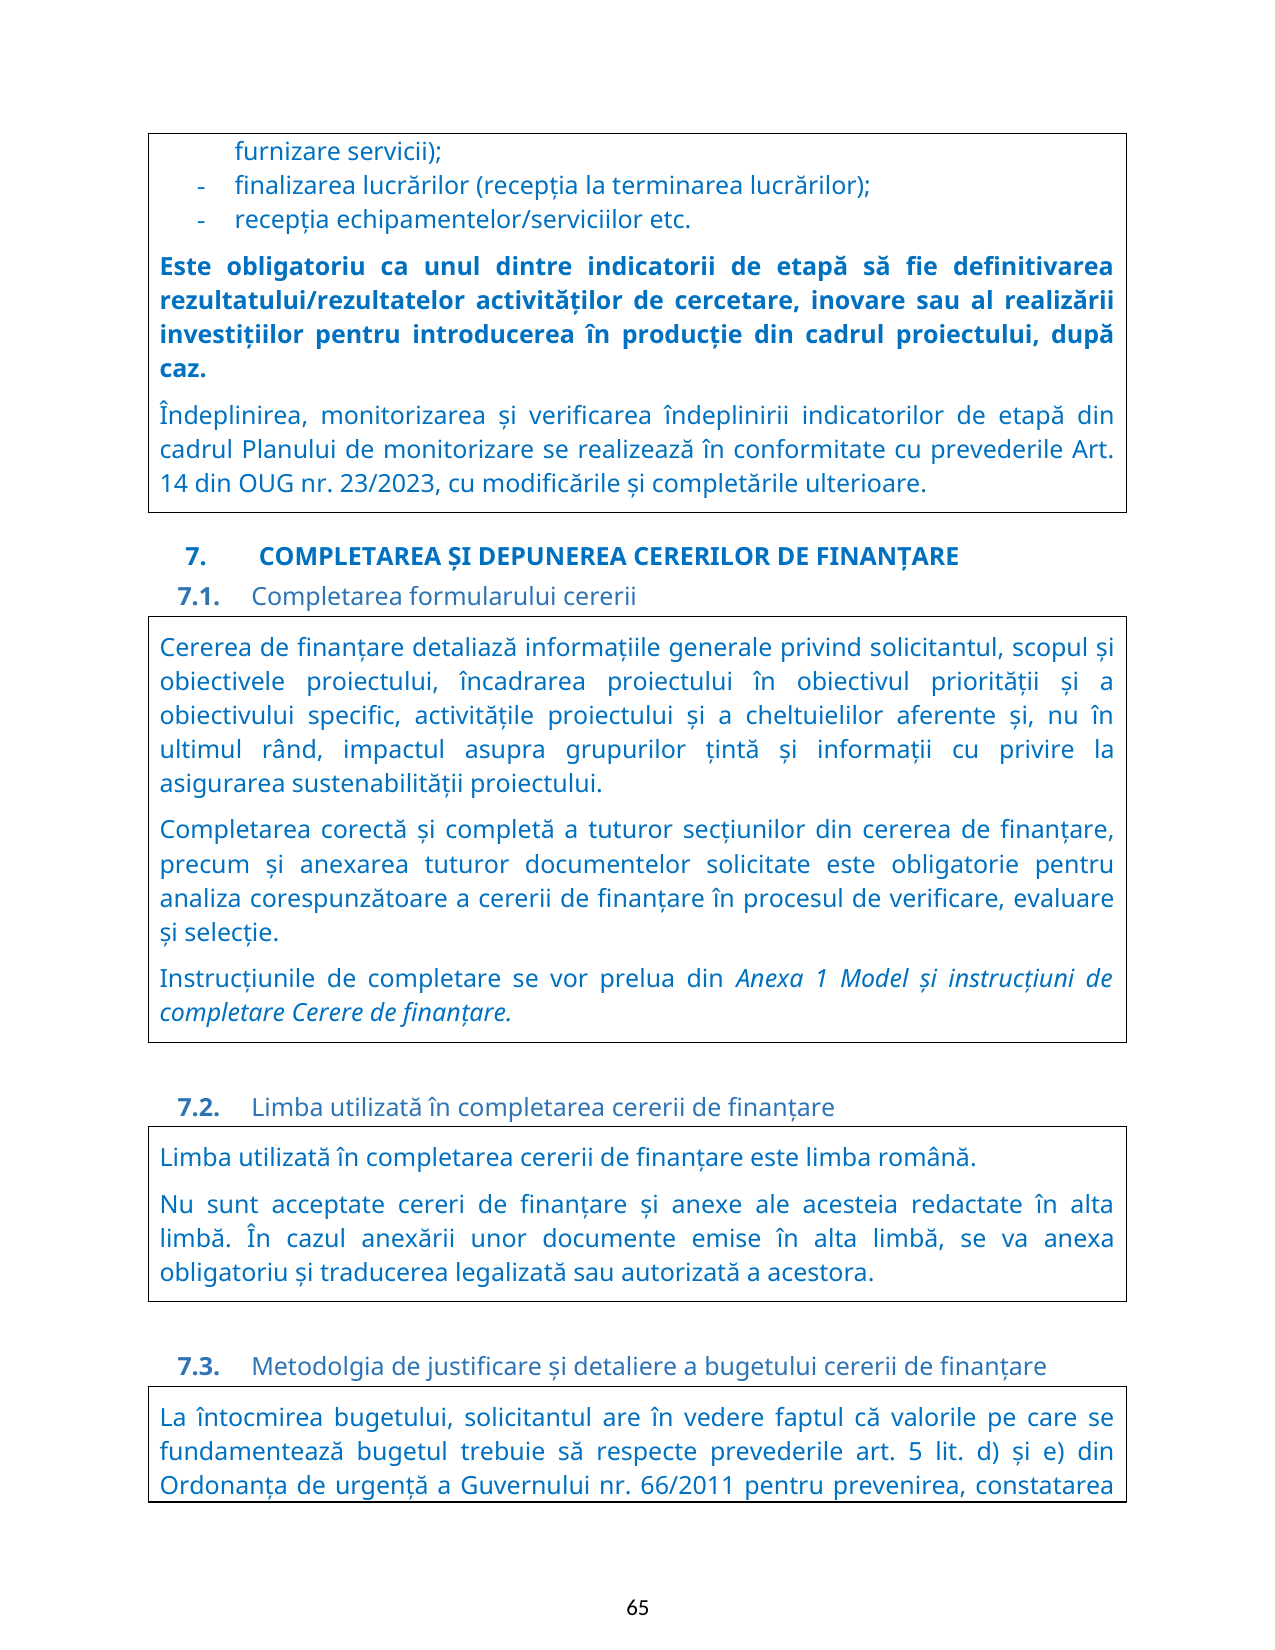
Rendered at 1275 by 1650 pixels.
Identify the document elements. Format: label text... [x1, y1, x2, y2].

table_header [149, 1387, 1126, 1501]
subtitle Completarea formularului cererii [177, 579, 1127, 613]
subtitle COMPLETAREA ȘI DEPUNEREA CERERILOR DE FINANȚARE [185, 538, 1127, 572]
table_header Limba utilizată în completarea cererii de finanțare este limba română. Nu sunt acceptate cereri de finanțare și anexe ale acesteia redactate în alta limbă. În cazul anexării unor documente emise în alta limbă, se va anexa obligatoriu și traducerea legalizată sau autorizată a acestora. [149, 1127, 1126, 1301]
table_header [149, 134, 1126, 512]
subtitle Metodolgia de justificare și detaliere a bugetului cererii de finanțare [177, 1349, 1127, 1383]
table_header Cererea de finanțare detaliază informațiile generale privind solicitantul, scopul și obiectivele proiectului, încadrarea proiectului în obiectivul priorității și a obiectivului specific, activitățile proiectului și a cheltuielilor aferente și, nu în ultimul rând, impactul asupra grupurilor țintă și informații cu privire la asigurarea sustenabilității proiectului. Completarea corectă și completă a tuturor secțiunilor din cererea de finanțare, precum și anexarea tuturor documentelor solicitate este obligatorie pentru analiza corespunzătoare a cererii de finanțare în procesul de verificare, evaluare și selecție. Instrucțiunile de completare se vor prelua din Anexa 1 Model și instrucțiuni de completare Cerere de finanțare. [149, 617, 1126, 1042]
subtitle Limba utilizată în completarea cererii de finanțare [177, 1089, 1127, 1123]
